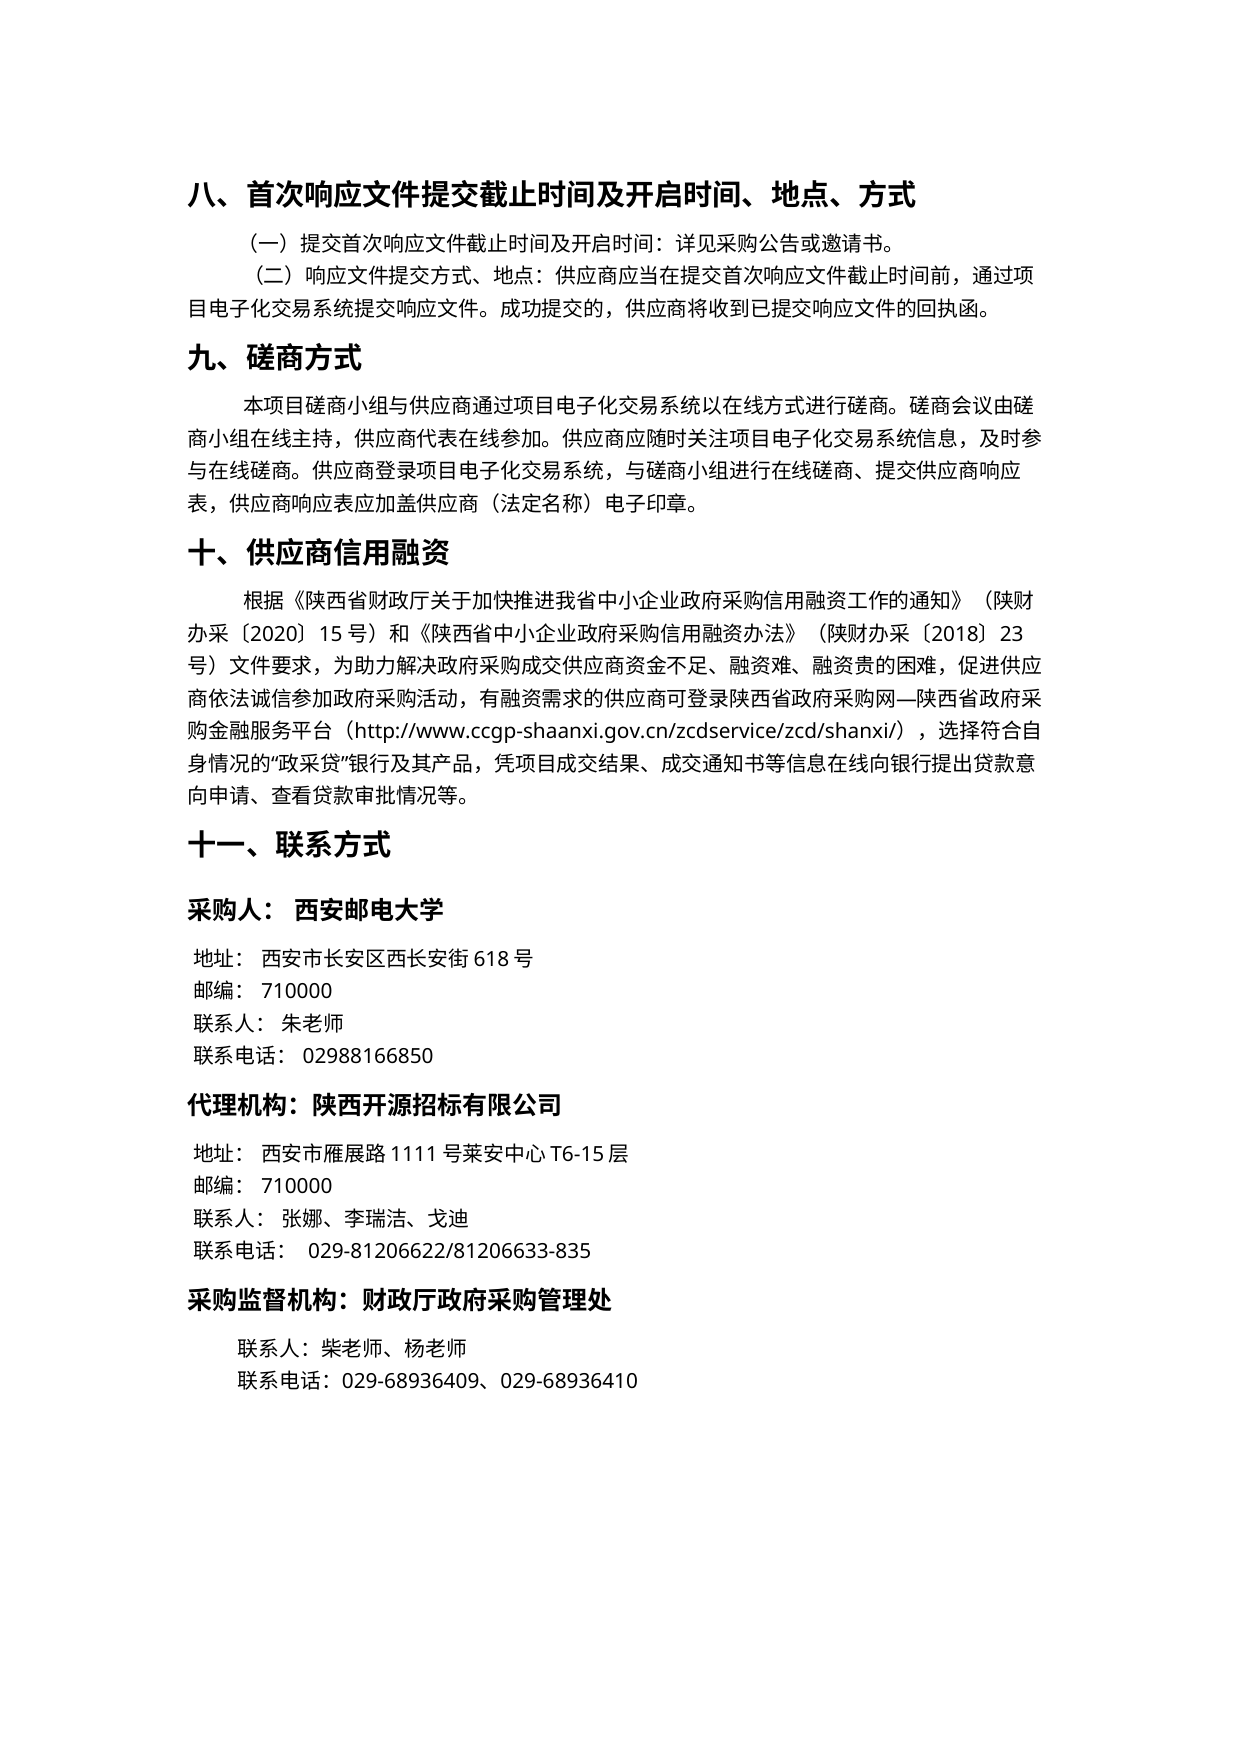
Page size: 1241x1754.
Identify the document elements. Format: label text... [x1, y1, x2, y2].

text 十一、联系方式 [187, 812, 1053, 877]
text 十、供应商信用融资 [187, 519, 1053, 584]
text 采购人： 西安邮电大学 [187, 877, 1053, 942]
text 邮编： 710000 [187, 1169, 1053, 1202]
text 联系人：柴老师、杨老师 [187, 1332, 1053, 1364]
text （二）响应文件提交方式、地点：供应商应当在提交首次响应文件截止时间前，通过项目电子化交易系统提交响应文件。成功提交的，供应商将收到已提交响应文件的回执函。 [187, 259, 1053, 324]
text 八、首次响应文件提交截止时间及开启时间、地点、方式 [187, 162, 1053, 227]
text 联系电话：029-68936409、029-68936410 [187, 1364, 1053, 1397]
text 采购监督机构：财政厅政府采购管理处 [187, 1267, 1053, 1332]
text 联系人： 朱老师 [187, 1007, 1053, 1039]
text 地址： 西安市雁展路1111号莱安中心T6-15层 [187, 1137, 1053, 1169]
text 根据《陕西省财政厅关于加快推进我省中小企业政府采购信用融资工作的通知》（陕财办采〔2020〕15 号）和《陕西省中小企业政府采购信用融资办法》（陕财办采〔2018〕23 号）文件要求，为助力解决政府采购成交供应商资金不足、融资难、融资贵的困难，促进供应商依法诚信参加政府采购活动，有融资需求的供应商可登录陕西省政府采购网—陕西省政府采购金融服务平台（http://www.ccgp-shaanxi.gov.cn/zcdservice/zcd/shanxi/），选择符合自身情况的“政采贷”银行及其产品，凭项目成交结果、成交通知书等信息在线向银行提出贷款意向申请、查看贷款审批情况等。 [187, 584, 1053, 812]
text 代理机构：陕西开源招标有限公司 [187, 1072, 1053, 1137]
text 本项目磋商小组与供应商通过项目电子化交易系统以在线方式进行磋商。磋商会议由磋商小组在线主持，供应商代表在线参加。供应商应随时关注项目电子化交易系统信息，及时参与在线磋商。供应商登录项目电子化交易系统，与磋商小组进行在线磋商、提交供应商响应表，供应商响应表应加盖供应商（法定名称）电子印章。 [187, 389, 1053, 519]
text 邮编： 710000 [187, 974, 1053, 1007]
text 九、磋商方式 [187, 324, 1053, 389]
text 地址： 西安市长安区西长安街618号 [187, 942, 1053, 974]
text 联系电话： 02988166850 [187, 1039, 1053, 1072]
text （一）提交首次响应文件截止时间及开启时间：详见采购公告或邀请书。 [187, 227, 1053, 259]
text 联系电话： 029-81206622/81206633-835 [187, 1234, 1053, 1267]
text 联系人： 张娜、李瑞洁、戈迪 [187, 1202, 1053, 1234]
